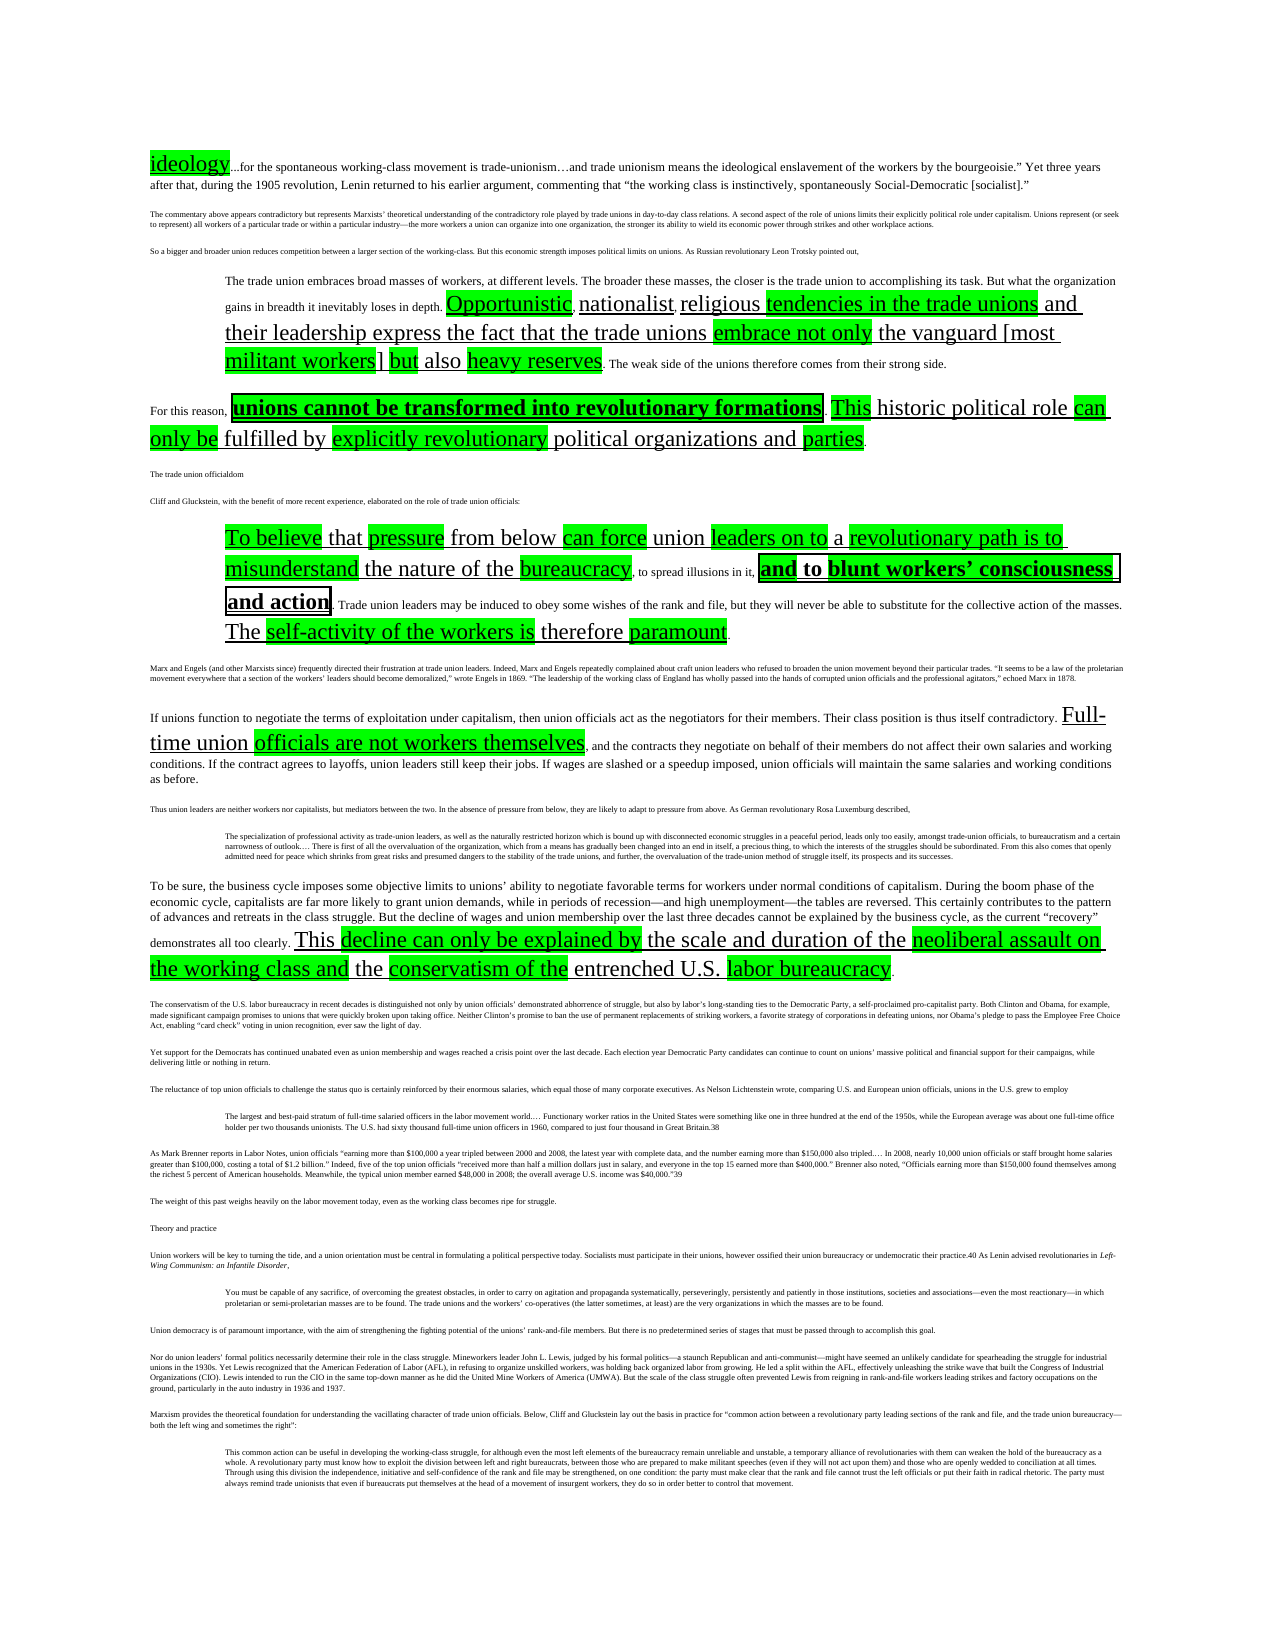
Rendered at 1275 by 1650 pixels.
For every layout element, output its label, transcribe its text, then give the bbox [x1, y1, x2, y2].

text To be sure, the business cycle imposes some objective limits to unions’ ability to negotiate favorable terms for workers under normal conditions of capitalism. During the boom phase of the economic cycle, capitalists are far more likely to grant union demands, while in periods of recession—and high unemployment—the tables are reversed. This certainly contributes to the pattern of advances and retreats in the class struggle. But the decline of wages and union membership over the last three decades cannot be explained by the business cycle, as the current “recovery” demonstrates all too clearly. This decline can only be explained by the scale and duration of the neoliberal assault on the working class and the conservatism of the entrenched U.S. labor bureaucracy. [150, 879, 1125, 981]
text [150, 150, 1125, 192]
text To believe that pressure from below can force union leaders on to a revolutionary path is to misunderstand the nature of the bureaucracy, to spread illusions in it, and to blunt workers’ consciousness and action. Trade union leaders may be induced to obey some wishes of the rank and file, but they will never be able to substitute for the collective action of the masses. The self-activity of the workers is therefore paramount. [225, 524, 1125, 645]
text For this reason, unions cannot be transformed into revolutionary formations. This historic political role can only be fulfilled by explicitly revolutionary political organizations and parties. [150, 392, 1125, 451]
text If unions function to negotiate the terms of exploitation under capitalism, then union officials act as the negotiators for their members. Their class position is thus itself contradictory. Full-time union officials are not workers themselves, and the contracts they negotiate on behalf of their members do not affect their own salaries and working conditions. If the contract agrees to layoffs, union leaders still keep their jobs. If wages are slashed or a speedup imposed, union officials will maintain the same salaries and working conditions as before. [150, 701, 1125, 787]
text The trade union embraces broad masses of workers, at different levels. The broader these masses, the closer is the trade union to accomplishing its task. But what the organization gains in breadth it inevitably loses in depth. Opportunistic, nationalist, religious tendencies in the trade unions and their leadership express the fact that the trade unions embrace not only the vanguard [most militant workers] but also heavy reserves. The weak side of the unions therefore comes from their strong side. [225, 274, 1125, 374]
